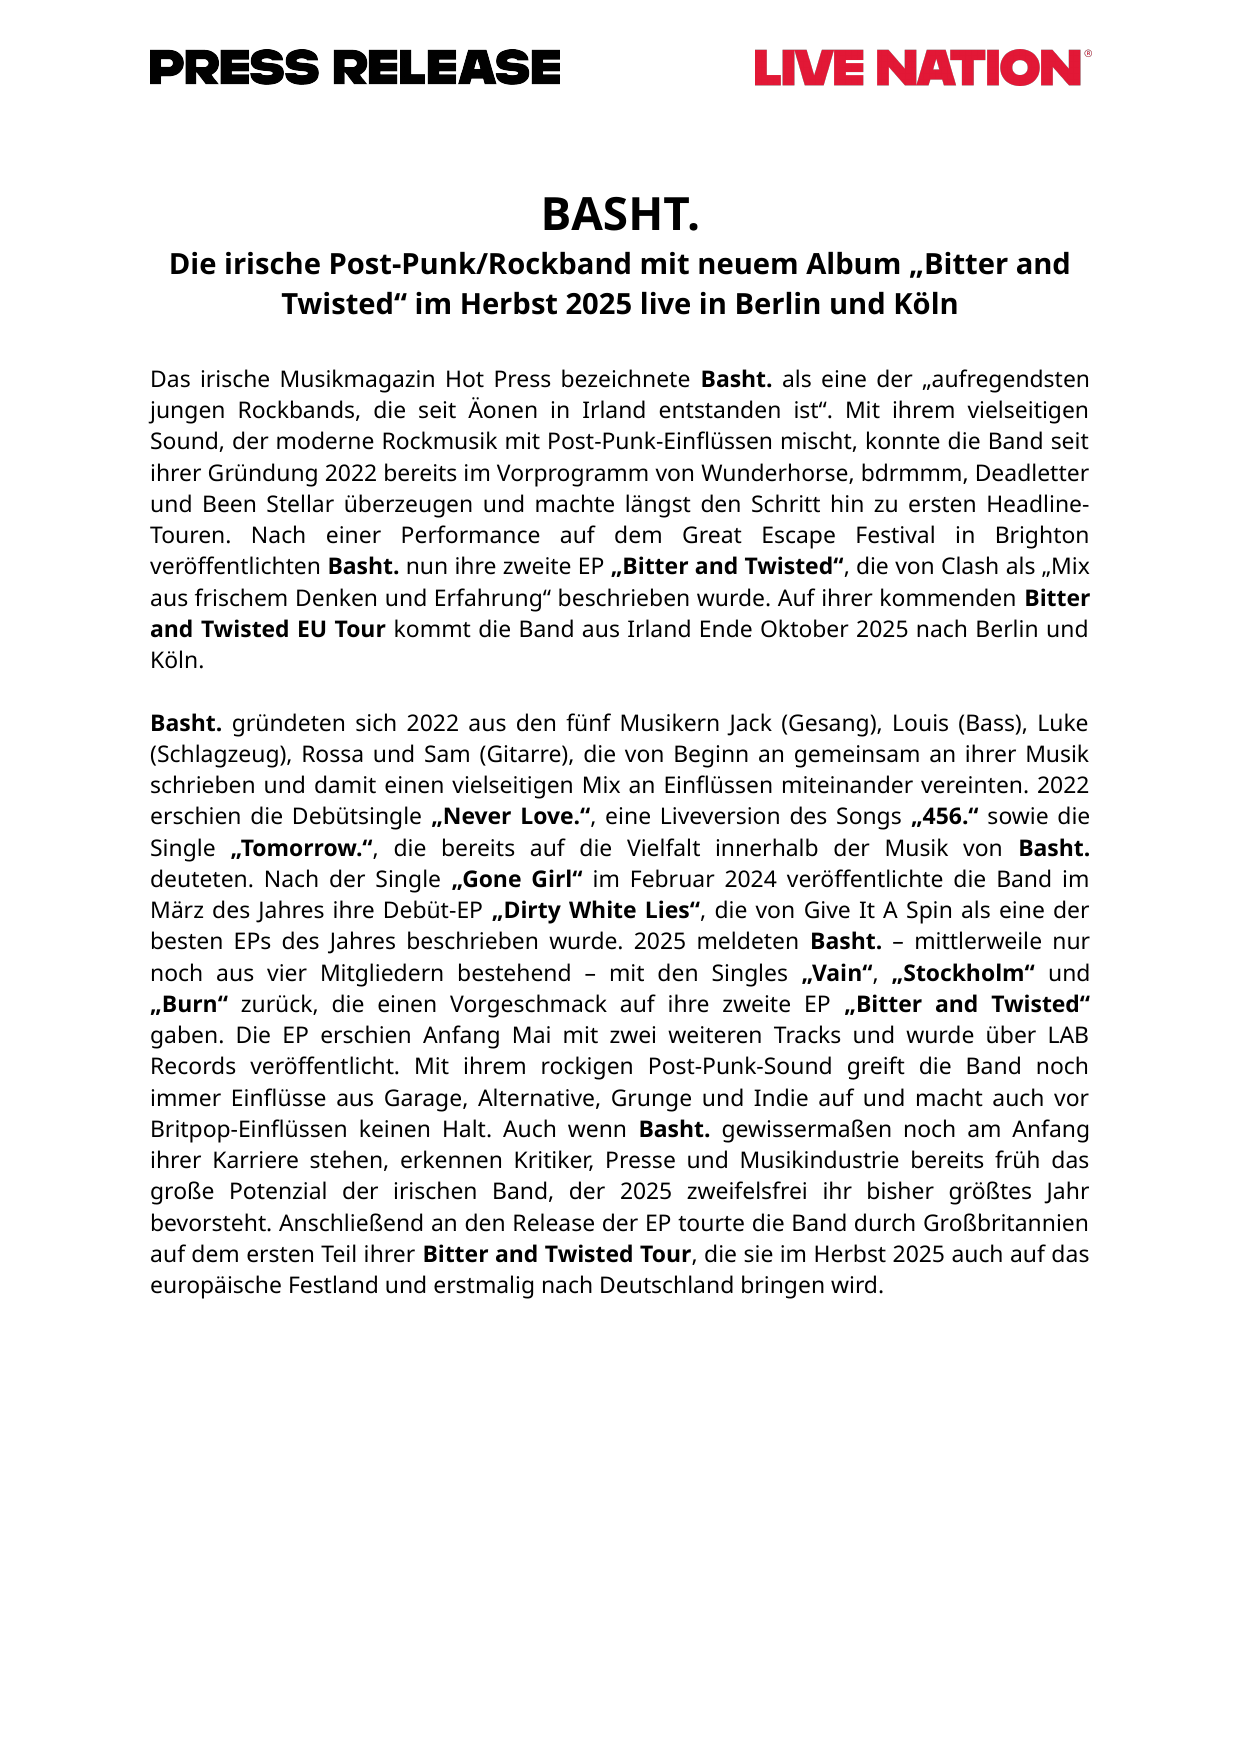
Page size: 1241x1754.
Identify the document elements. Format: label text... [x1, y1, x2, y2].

text Die irische Post-Punk/Rockband mit neuem Album „Bitter and Twisted“ im Herbst 2025 live in Berlin und Köln [150, 244, 1090, 323]
text Basht. gründeten sich 2022 aus den fünf Musikern Jack (Gesang), Louis (Bass), Luke (Schlagzeug), Rossa und Sam (Gitarre), die von Beginn an gemeinsam an ihrer Musik schrieben und damit einen vielseitigen Mix an Einflüssen miteinander vereinten. 2022 erschien die Debütsingle „Never Love.“, eine Liveversion des Songs „456.“ sowie die Single „Tomorrow.“, die bereits auf die Vielfalt innerhalb der Musik von Basht. deuteten. Nach der Single „Gone Girl“ im Februar 2024 veröffentlichte die Band im März des Jahres ihre Debüt-EP „Dirty White Lies“, die von Give It A Spin als eine der besten EPs des Jahres beschrieben wurde. 2025 meldeten Basht. – mittlerweile nur noch aus vier Mitgliedern bestehend – mit den Singles „Vain“, „Stockholm“ und „Burn“ zurück, die einen Vorgeschmack auf ihre zweite EP „Bitter and Twisted“ gaben. Die EP erschien Anfang Mai mit zwei weiteren Tracks und wurde über LAB Records veröffentlicht. Mit ihrem rockigen Post-Punk-Sound greift die Band noch immer Einflüsse aus Garage, Alternative, Grunge und Indie auf und macht auch vor Britpop-Einflüssen keinen Halt. Auch wenn Basht. gewissermaßen noch am Anfang ihrer Karriere stehen, erkennen Kritiker, Presse und Musikindustrie bereits früh das große Potenzial der irischen Band, der 2025 zweifelsfrei ihr bisher größtes Jahr bevorsteht. Anschließend an den Release der EP tourte die Band durch Großbritannien auf dem ersten Teil ihrer Bitter and Twisted Tour, die sie im Herbst 2025 auch auf das europäische Festland und erstmalig nach Deutschland bringen wird. [150, 706, 1090, 1300]
picture [150, 49, 560, 85]
title BASHT. [150, 181, 1090, 244]
picture [755, 49, 1092, 86]
text Das irische Musikmagazin Hot Press bezeichnete Basht. als eine der „aufregendsten jungen Rockbands, die seit Äonen in Irland entstanden ist“. Mit ihrem vielseitigen Sound, der moderne Rockmusik mit Post-Punk-Einflüssen mischt, konnte die Band seit ihrer Gründung 2022 bereits im Vorprogramm von Wunderhorse, bdrmmm, Deadletter und Been Stellar überzeugen und machte längst den Schritt hin zu ersten Headline-Touren. Nach einer Performance auf dem Great Escape Festival in Brighton veröffentlichten Basht. nun ihre zweite EP „Bitter and Twisted“, die von Clash als „Mix aus frischem Denken und Erfahrung“ beschrieben wurde. Auf ihrer kommenden Bitter and Twisted EU Tour kommt die Band aus Irland Ende Oktober 2025 nach Berlin und Köln. [150, 363, 1090, 675]
